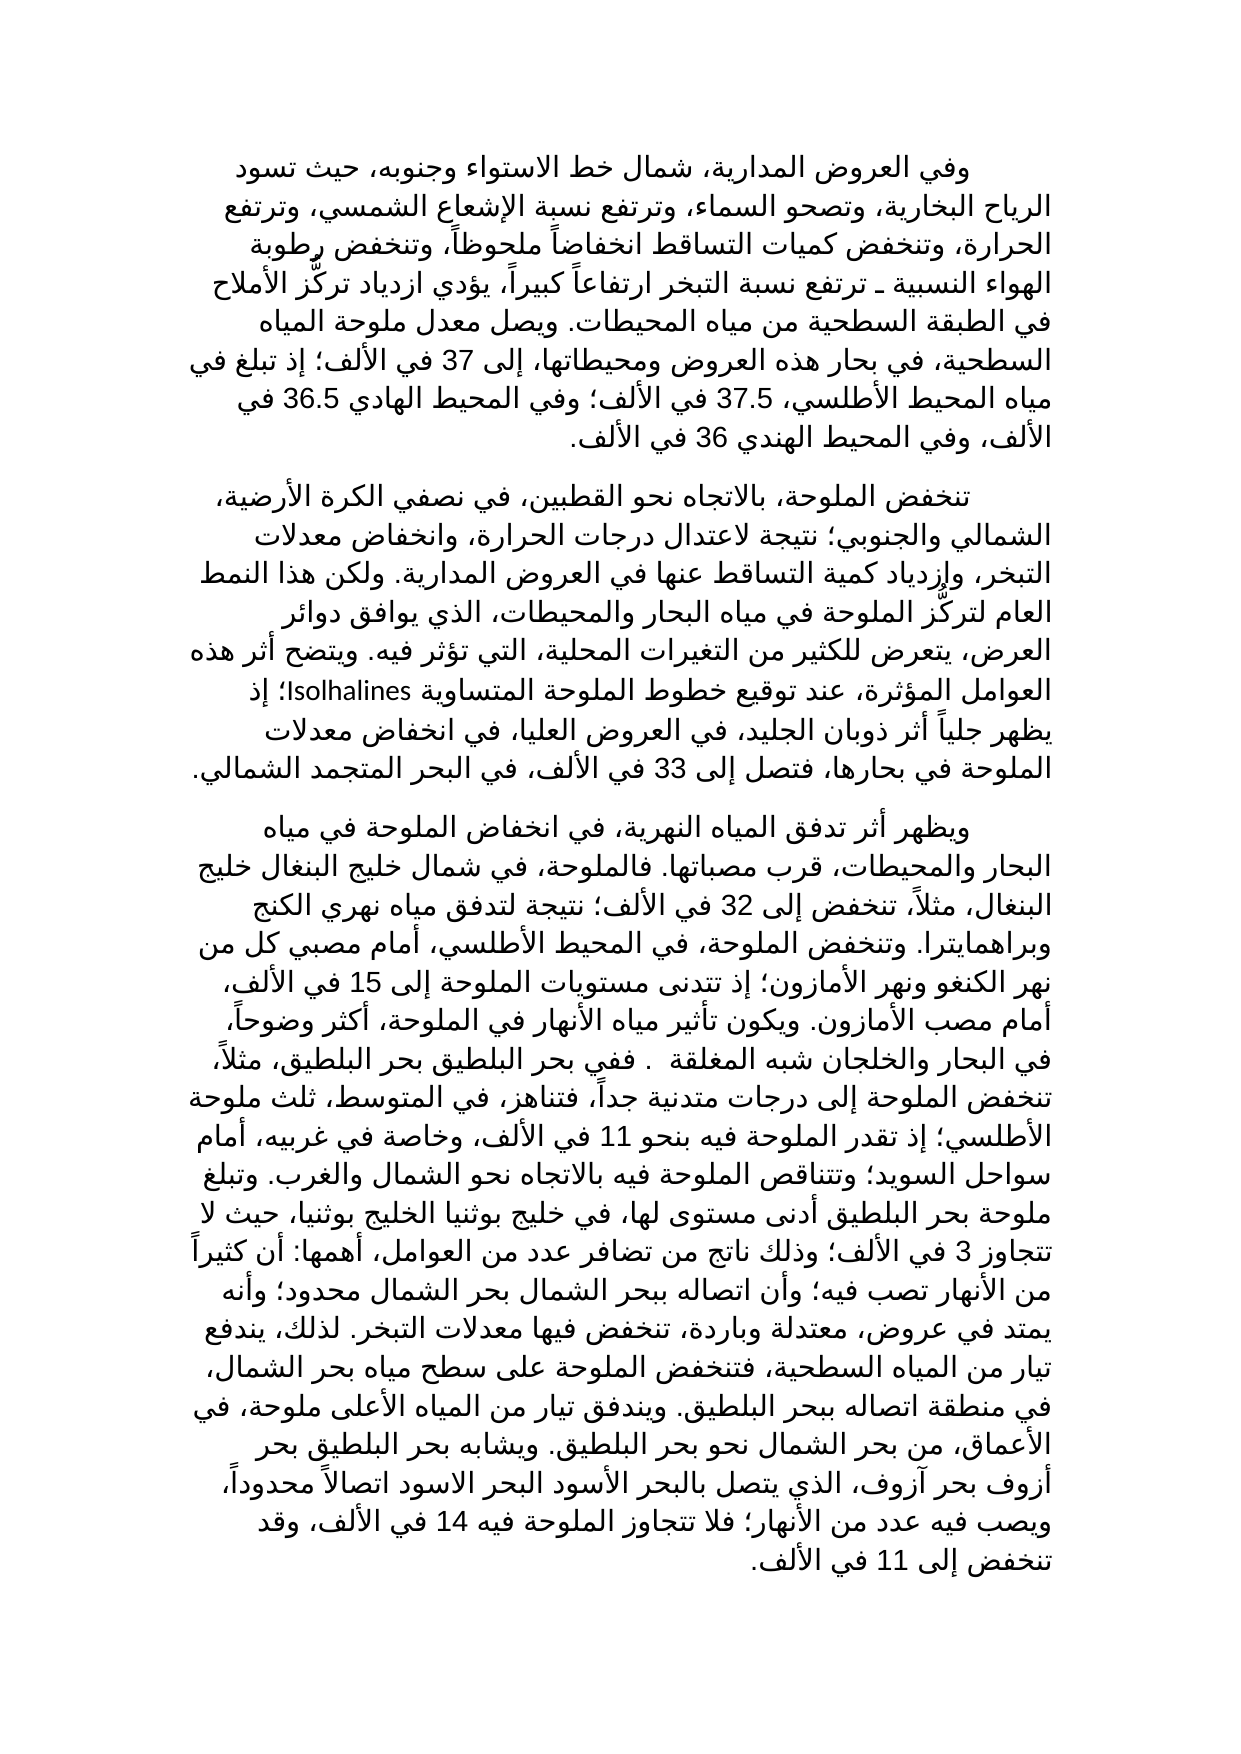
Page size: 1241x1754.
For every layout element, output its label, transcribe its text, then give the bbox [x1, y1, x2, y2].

text وفي العروض المدارية، شمال خط الاستواء وجنوبه، حيث تسود الرياح البخارية، وتصحو السماء، وترتفع نسبة الإشعاع الشمسي، وترتفع الحرارة، وتنخفض كميات التساقط انخفاضاً ملحوظاً، وتنخفض رطوبة الهواء النسبية ـ ترتفع نسبة التبخر ارتفاعاً كبيراً، يؤدي ازدياد تركُّز الأملاح في الطبقة السطحية من مياه المحيطات. ويصل معدل ملوحة المياه السطحية، في بحار هذه العروض ومحيطاتها، إلى 37 في الألف؛ إذ تبلغ في مياه المحيط الأطلسي، 37.5 في الألف؛ وفي المحيط الهادي 36.5 في الألف، وفي المحيط الهندي 36 في الألف. [187, 150, 1053, 453]
text ويظهر أثر تدفق المياه النهرية، في انخفاض الملوحة في مياه البحار والمحيطات، قرب مصباتها. فالملوحة، في شمال خليج البنغال خليج البنغال، مثلاً، تنخفض إلى 32 في الألف؛ نتيجة لتدفق مياه نهري الكنج وبراهمايترا. وتنخفض الملوحة، في المحيط الأطلسي، أمام مصبي كل من نهر الكنغو ونهر الأمازون؛ إذ تتدنى مستويات الملوحة إلى 15 في الألف، أمام مصب الأمازون. ويكون تأثير مياه الأنهار في الملوحة، أكثر وضوحاً، في البحار والخلجان شبه المغلقة . ففي بحر البلطيق بحر البلطيق، مثلاً، تنخفض الملوحة إلى درجات متدنية جداً، فتناهز، في المتوسط، ثلث ملوحة الأطلسي؛ إذ تقدر الملوحة فيه بنحو 11 في الألف، وخاصة في غربيه، أمام سواحل السويد؛ وتتناقص الملوحة فيه بالاتجاه نحو الشمال والغرب. وتبلغ ملوحة بحر البلطيق أدنى مستوى لها، في خليج بوثنيا الخليج بوثنيا، حيث لا تتجاوز 3 في الألف؛ وذلك ناتج من تضافر عدد من العوامل، أهمها: أن كثيراً من الأنهار تصب فيه؛ وأن اتصاله ببحر الشمال بحر الشمال محدود؛ وأنه يمتد في عروض، معتدلة وباردة، تنخفض فيها معدلات التبخر. لذلك، يندفع تيار من المياه السطحية، فتنخفض الملوحة على سطح مياه بحر الشمال، في منطقة اتصاله ببحر البلطيق. ويندفق تيار من المياه الأعلى ملوحة، في الأعماق، من بحر الشمال نحو بحر البلطيق. ويشابه بحر البلطيق بحر أزوف بحر آزوف، الذي يتصل بالبحر الأسود البحر الاسود اتصالاً محدوداً، ويصب فيه عدد من الأنهار؛ فلا تتجاوز الملوحة فيه 14 في الألف، وقد تنخفض إلى 11 في الألف. [187, 810, 1053, 1576]
text تنخفض الملوحة، بالاتجاه نحو القطبين، في نصفي الكرة الأرضية، الشمالي والجنوبي؛ نتيجة لاعتدال درجات الحرارة، وانخفاض معدلات التبخر، وازدياد كمية التساقط عنها في العروض المدارية. ولكن هذا النمط العام لتركُّز الملوحة في مياه البحار والمحيطات، الذي يوافق دوائر العرض، يتعرض للكثير من التغيرات المحلية، التي تؤثر فيه. ويتضح أثر هذه العوامل المؤثرة، عند توقيع خطوط الملوحة المتساوية Isolhalines؛ إذ يظهر جلياً أثر ذوبان الجليد، في العروض العليا، في انخفاض معدلات الملوحة في بحارها، فتصل إلى 33 في الألف، في البحر المتجمد الشمالي. [187, 479, 1053, 784]
